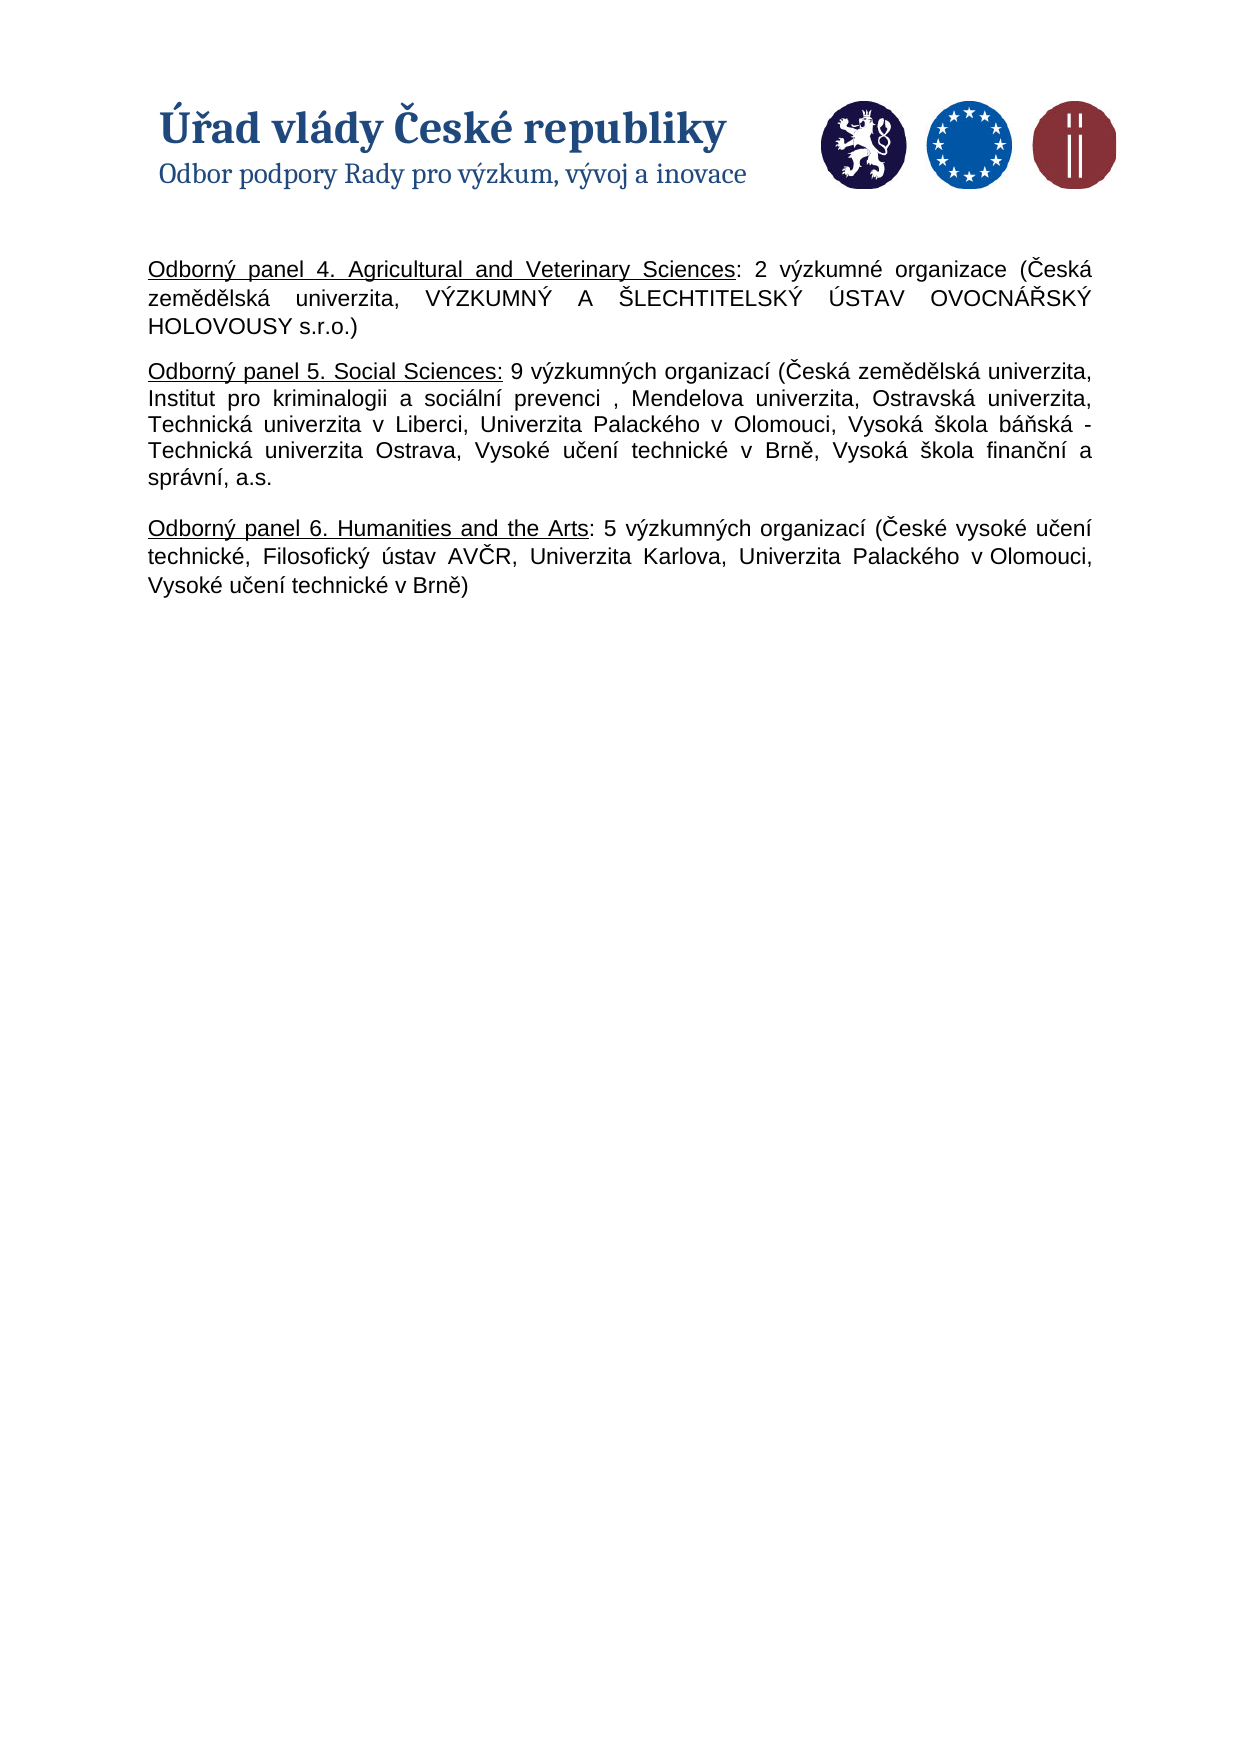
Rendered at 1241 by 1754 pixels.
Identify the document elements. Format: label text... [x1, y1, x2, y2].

text Odborný panel 6. Humanities and the Arts: 5 výzkumných organizací (České vysoké učení technické, Filosofický ústav AVČR, Univerzita Karlova, Univerzita Palackého v Olomouci, Vysoké učení technické v Brně) [148, 515, 1093, 598]
text Odborný panel 4. Agricultural and Veterinary Sciences: 2 výzkumné organizace (Česká zemědělská univerzita, VÝZKUMNÝ A ŠLECHTITELSKÝ ÚSTAV OVOCNÁŘSKÝ HOLOVOUSY s.r.o.) [148, 256, 1093, 339]
text Odborný panel 5. Social Sciences: 9 výzkumných organizací (Česká zemědělská univerzita, Institut pro kriminalogii a sociální prevenci , Mendelova univerzita, Ostravská univerzita, Technická univerzita v Liberci, Univerzita Palackého v Olomouci, Vysoká škola báňská - Technická univerzita Ostrava, Vysoké učení technické v Brně, Vysoká škola finanční a správní, a.s. [148, 358, 1093, 490]
picture [821, 101, 1117, 189]
